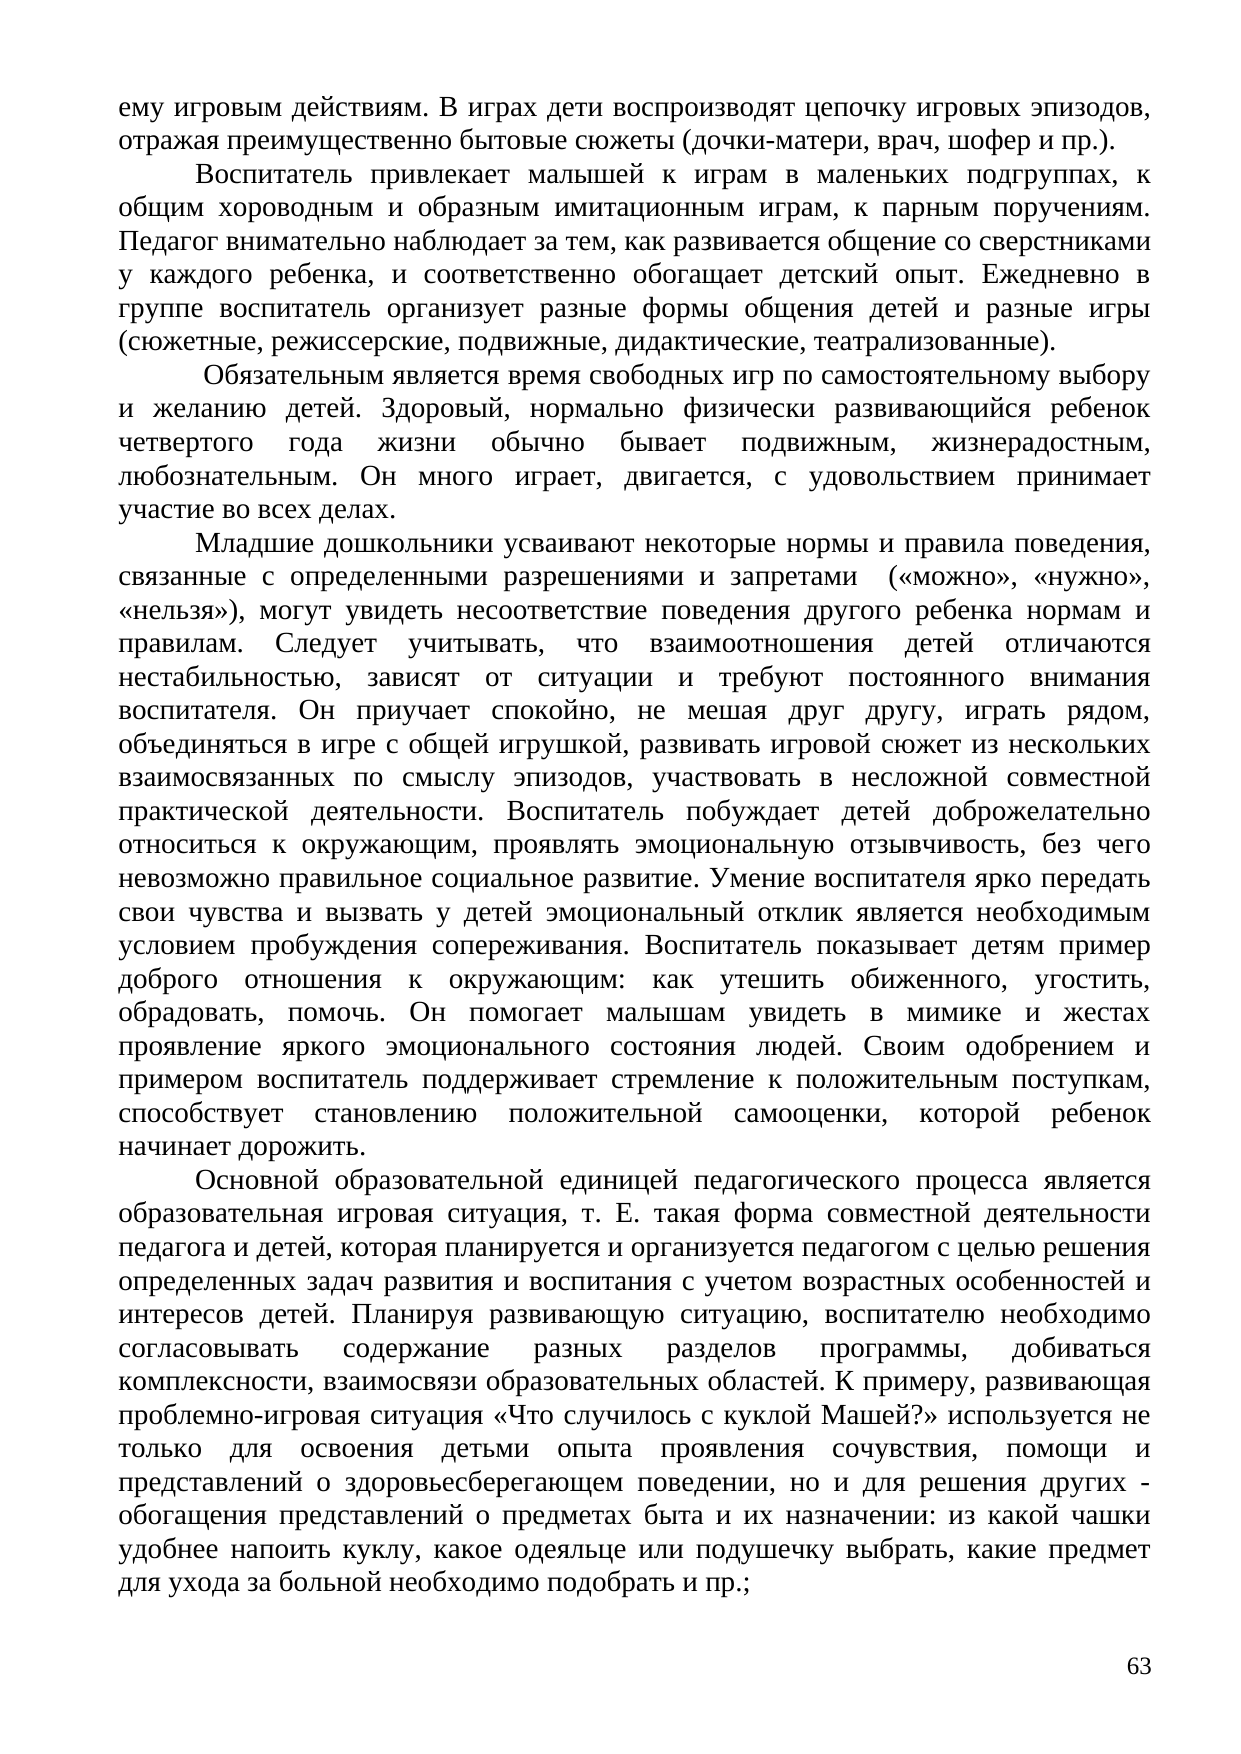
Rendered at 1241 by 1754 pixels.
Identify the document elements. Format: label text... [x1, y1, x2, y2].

text Воспитатель привлекает малышей к играм в маленьких подгруппах, к общим хороводным и образным имитационным играм, к парным поручениям. Педагог внимательно наблюдает за тем, как развивается общение со сверстниками у каждого ребенка, и соответственно обогащает детский опыт. Ежедневно в группе воспитатель организует разные формы общения детей и разные игры (сюжетные, режиссерские, подвижные, дидактические, театрализованные). [118, 156, 1152, 357]
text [118, 89, 1152, 156]
text Младшие дошкольники усваивают некоторые нормы и правила поведения, связанные с определенными разрешениями и запретами («можно», «нужно», «нельзя»), могут увидеть несоответствие поведения другого ребенка нормам и правилам. Следует учитывать, что взаимоотношения детей отличаются нестабильностью, зависят от ситуации и требуют постоянного внимания воспитателя. Он приучает спокойно, не мешая друг другу, играть рядом, объединяться в игре с общей игрушкой, развивать игровой сюжет из нескольких взаимосвязанных по смыслу эпизодов, участвовать в несложной совместной практической деятельности. Воспитатель побуждает детей доброжелательно относиться к окружающим, проявлять эмоциональную отзывчивость, без чего невозможно правильное социальное развитие. Умение воспитателя ярко передать свои чувства и вызвать у детей эмоциональный отклик является необходимым условием пробуждения сопереживания. Воспитатель показывает детям пример доброго отношения к окружающим: как утешить обиженного, угостить, обрадовать, помочь. Он помогает малышам увидеть в мимике и жестах проявление яркого эмоционального состояния людей. Своим одобрением и примером воспитатель поддерживает стремление к положительным поступкам, способствует становлению положительной самооценки, которой ребенок начинает дорожить. [118, 525, 1152, 1162]
text Обязательным является время свободных игр по самостоятельному выбору и желанию детей. Здоровый, нормально физически развивающийся ребенок четвертого года жизни обычно бывает подвижным, жизнерадостным, любознательным. Он много играет, двигается, с удовольствием принимает участие во всех делах. [118, 357, 1152, 525]
text Основной образовательной единицей педагогического процесса является образовательная игровая ситуация, т. Е. такая форма совместной деятельности педагога и детей, которая планируется и организуется педагогом с целью решения определенных задач развития и воспитания с учетом возрастных особенностей и интересов детей. Планируя развивающую ситуацию, воспитателю необходимо согласовывать содержание разных разделов программы, добиваться комплексности, взаимосвязи образовательных областей. К примеру, развивающая проблемно-игровая ситуация «Что случилось с куклой Машей?» используется не только для освоения детьми опыта проявления сочувствия, помощи и представлений о здоровьесберегающем поведении, но и для решения других - обогащения представлений о предметах быта и их назначении: из какой чашки удобнее напоить куклу, какое одеяльце или подушечку выбрать, какие предмет для ухода за больной необходимо подобрать и пр.; [118, 1162, 1152, 1598]
